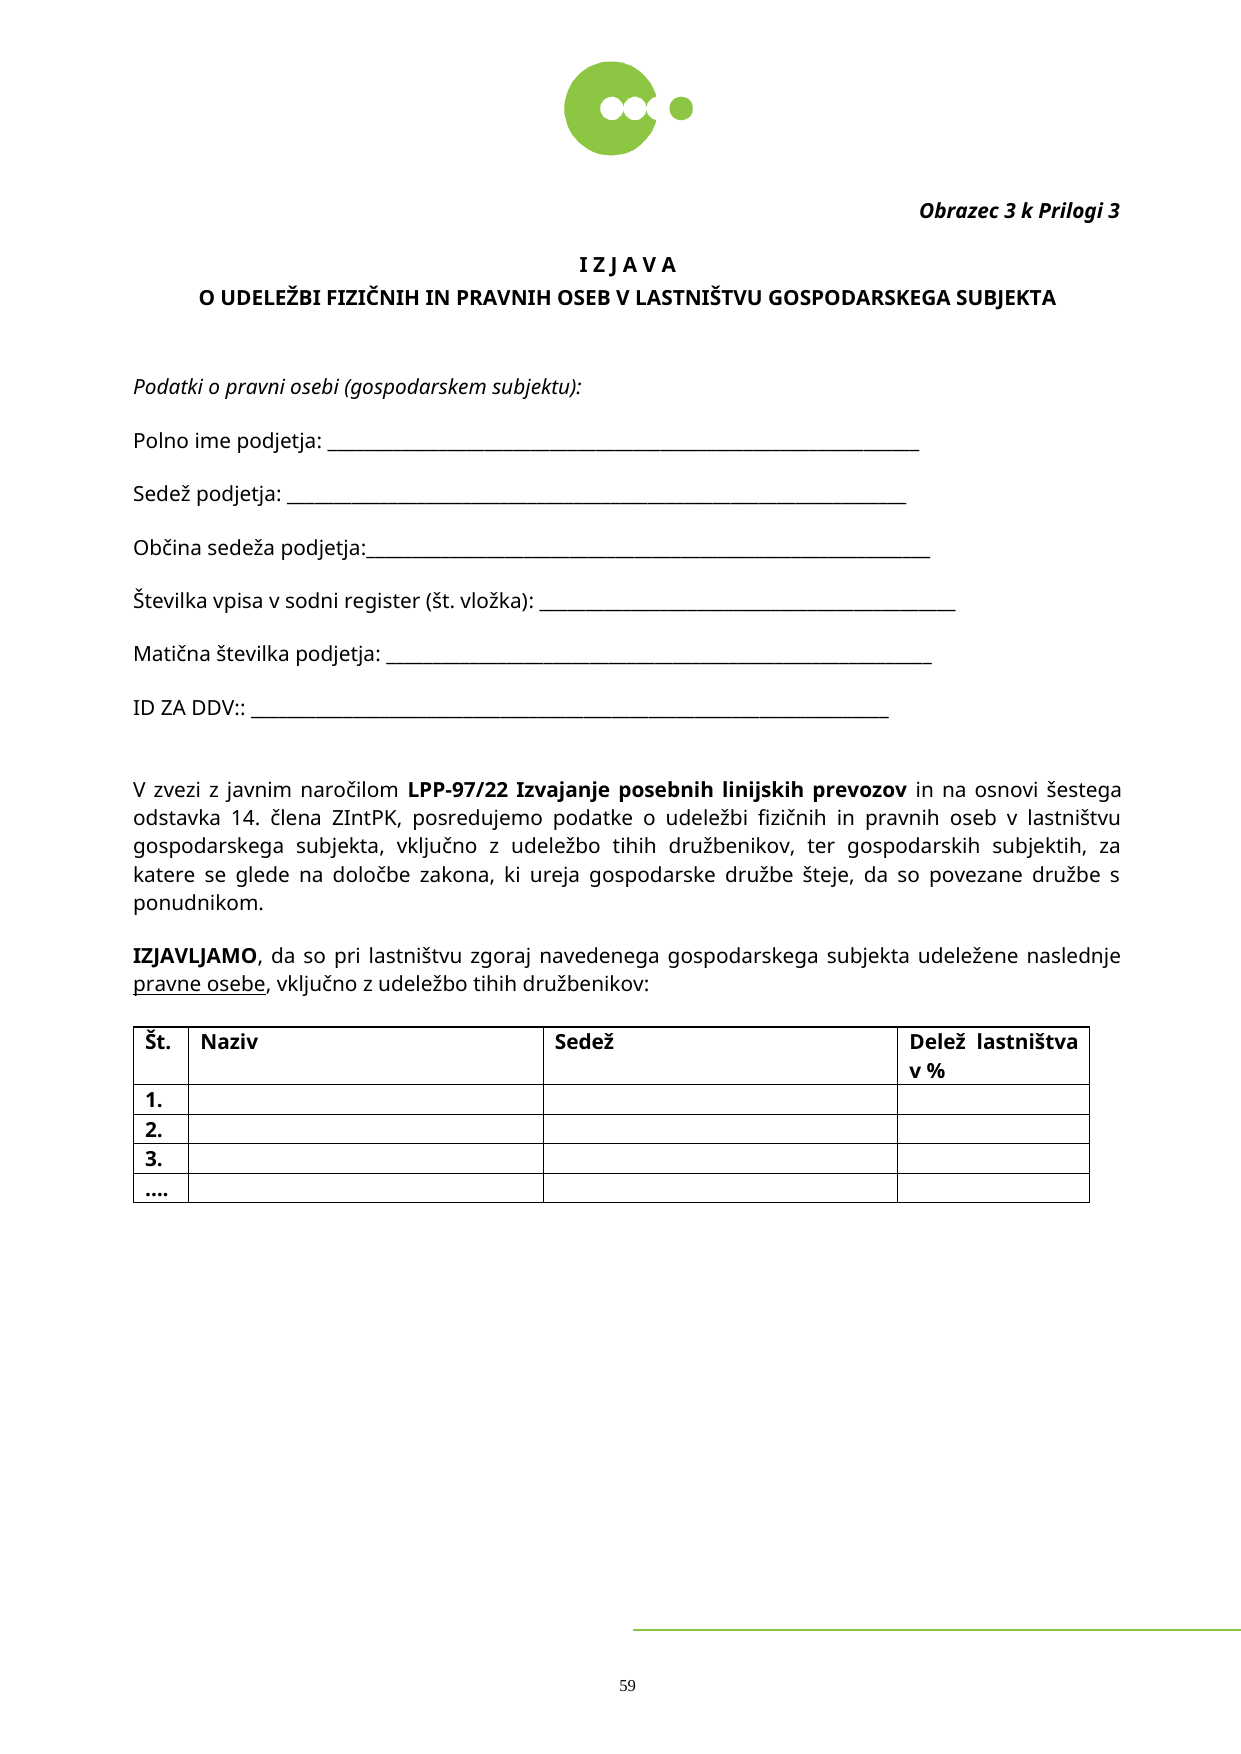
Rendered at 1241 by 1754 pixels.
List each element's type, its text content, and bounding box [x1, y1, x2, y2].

table_cell 2. [134, 1115, 188, 1143]
text Sedež podjetja: ___________________________________________________________________ [133, 479, 1122, 508]
text Obrazec 3 k Prilogi 3 [133, 196, 1122, 225]
text Podatki o pravni osebi (gospodarskem subjektu): [133, 372, 1122, 401]
table_cell [544, 1115, 897, 1143]
table_cell [189, 1085, 543, 1114]
text Številka vpisa v sodni register (št. vložka): _____________________________________________ [133, 586, 1122, 614]
table_cell 1. [134, 1085, 188, 1114]
table_cell [189, 1174, 543, 1202]
table_cell [898, 1144, 1089, 1173]
text ID ZA DDV:: _____________________________________________________________________ [133, 693, 1122, 721]
table_cell [898, 1115, 1089, 1143]
table_header Delež lastništva v % [898, 1028, 1089, 1084]
text O UDELEŽBI FIZIČNIH IN PRAVNIH OSEB V LASTNIŠTVU GOSPODARSKEGA SUBJEKTA [133, 283, 1122, 311]
table_cell [189, 1144, 543, 1173]
table_cell [544, 1085, 897, 1114]
table_cell [544, 1174, 897, 1202]
table_cell …. [134, 1174, 188, 1202]
text Občina sedeža podjetja:_____________________________________________________________ [133, 533, 1122, 561]
table_cell [544, 1144, 897, 1173]
text I Z J A V A [133, 250, 1122, 279]
text Polno ime podjetja: ________________________________________________________________ [133, 426, 1122, 454]
table_header Št. [134, 1028, 188, 1084]
table_cell [898, 1174, 1089, 1202]
table_header Sedež [544, 1028, 897, 1084]
text Matična številka podjetja: ___________________________________________________________ [133, 639, 1122, 668]
table_cell [898, 1085, 1089, 1114]
text IZJAVLJAMO, da so pri lastništvu zgoraj navedenega gospodarskega subjekta udeležene naslednje pravne osebe, vključno z udeležbo tihih družbenikov: [133, 941, 1122, 998]
table_cell [189, 1115, 543, 1143]
table_cell 3. [134, 1144, 188, 1173]
table_header Naziv [189, 1028, 543, 1084]
text V zvezi z javnim naročilom LPP-97/22 Izvajanje posebnih linijskih prevozov in na osnovi šestega odstavka 14. člena ZIntPK, posredujemo podatke o udeležbi fizičnih in pravnih oseb v lastništvu gospodarskega subjekta, vključno z udeležbo tihih družbenikov, ter gospodarskih subjektih, za katere se glede na določbe zakona, ki ureja gospodarske družbe šteje, da so povezane družbe s ponudnikom. [133, 775, 1122, 917]
